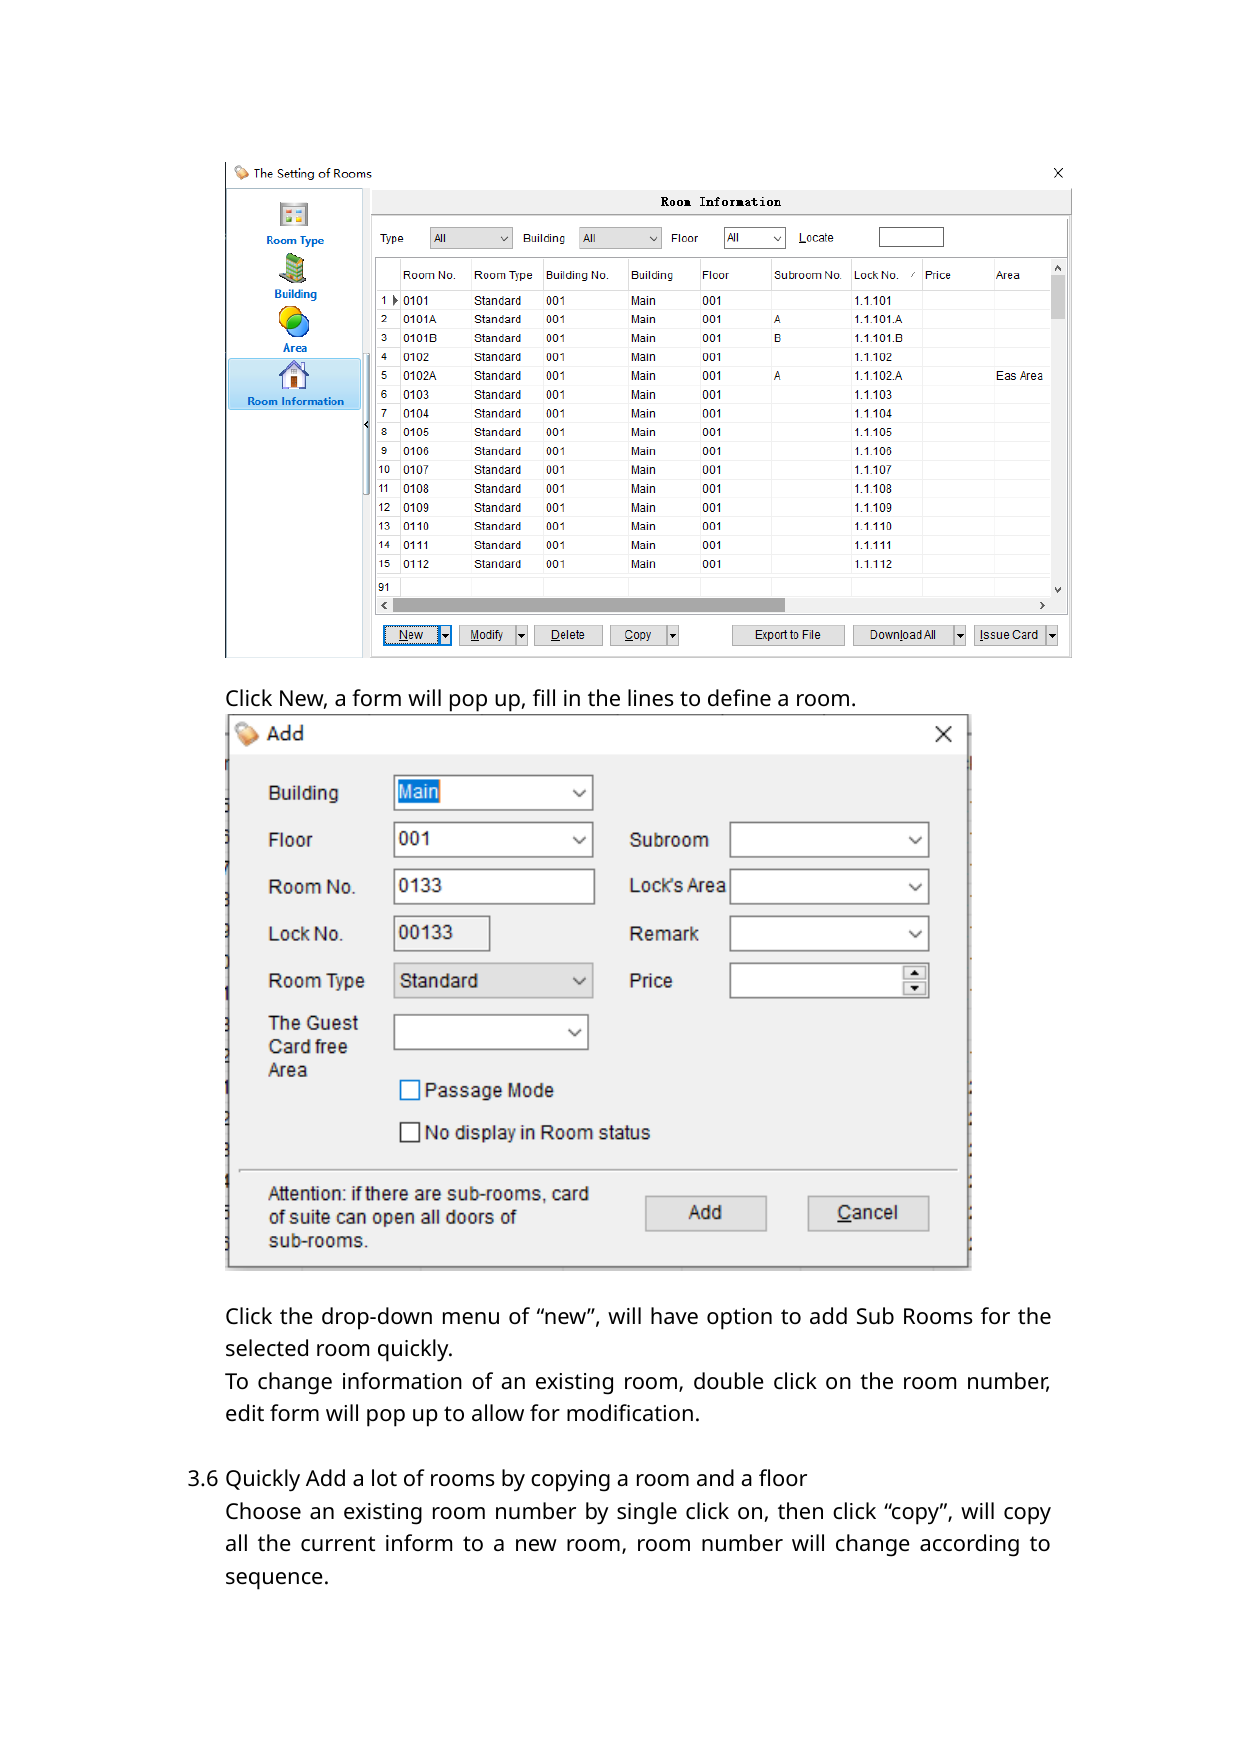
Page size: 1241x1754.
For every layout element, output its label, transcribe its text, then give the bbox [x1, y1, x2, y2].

picture [225, 714, 972, 1271]
list Click the drop-down menu of “new”, will have option to add Sub Rooms for the selected room quickly. [225, 1299, 1053, 1364]
list Choose an existing room number by single click on, then click “copy”, will copy all the current inform to a new room, room number will change according to sequence. [225, 1494, 1053, 1592]
list Click New, a form will pop up, fill in the lines to define a room. [225, 682, 1053, 714]
list To change information of an existing room, double click on the room number, edit form will pop up to allow for modification. [225, 1364, 1053, 1429]
list Quickly Add a lot of rooms by copying a room and a floor [187, 1462, 1053, 1494]
picture [225, 162, 1072, 658]
